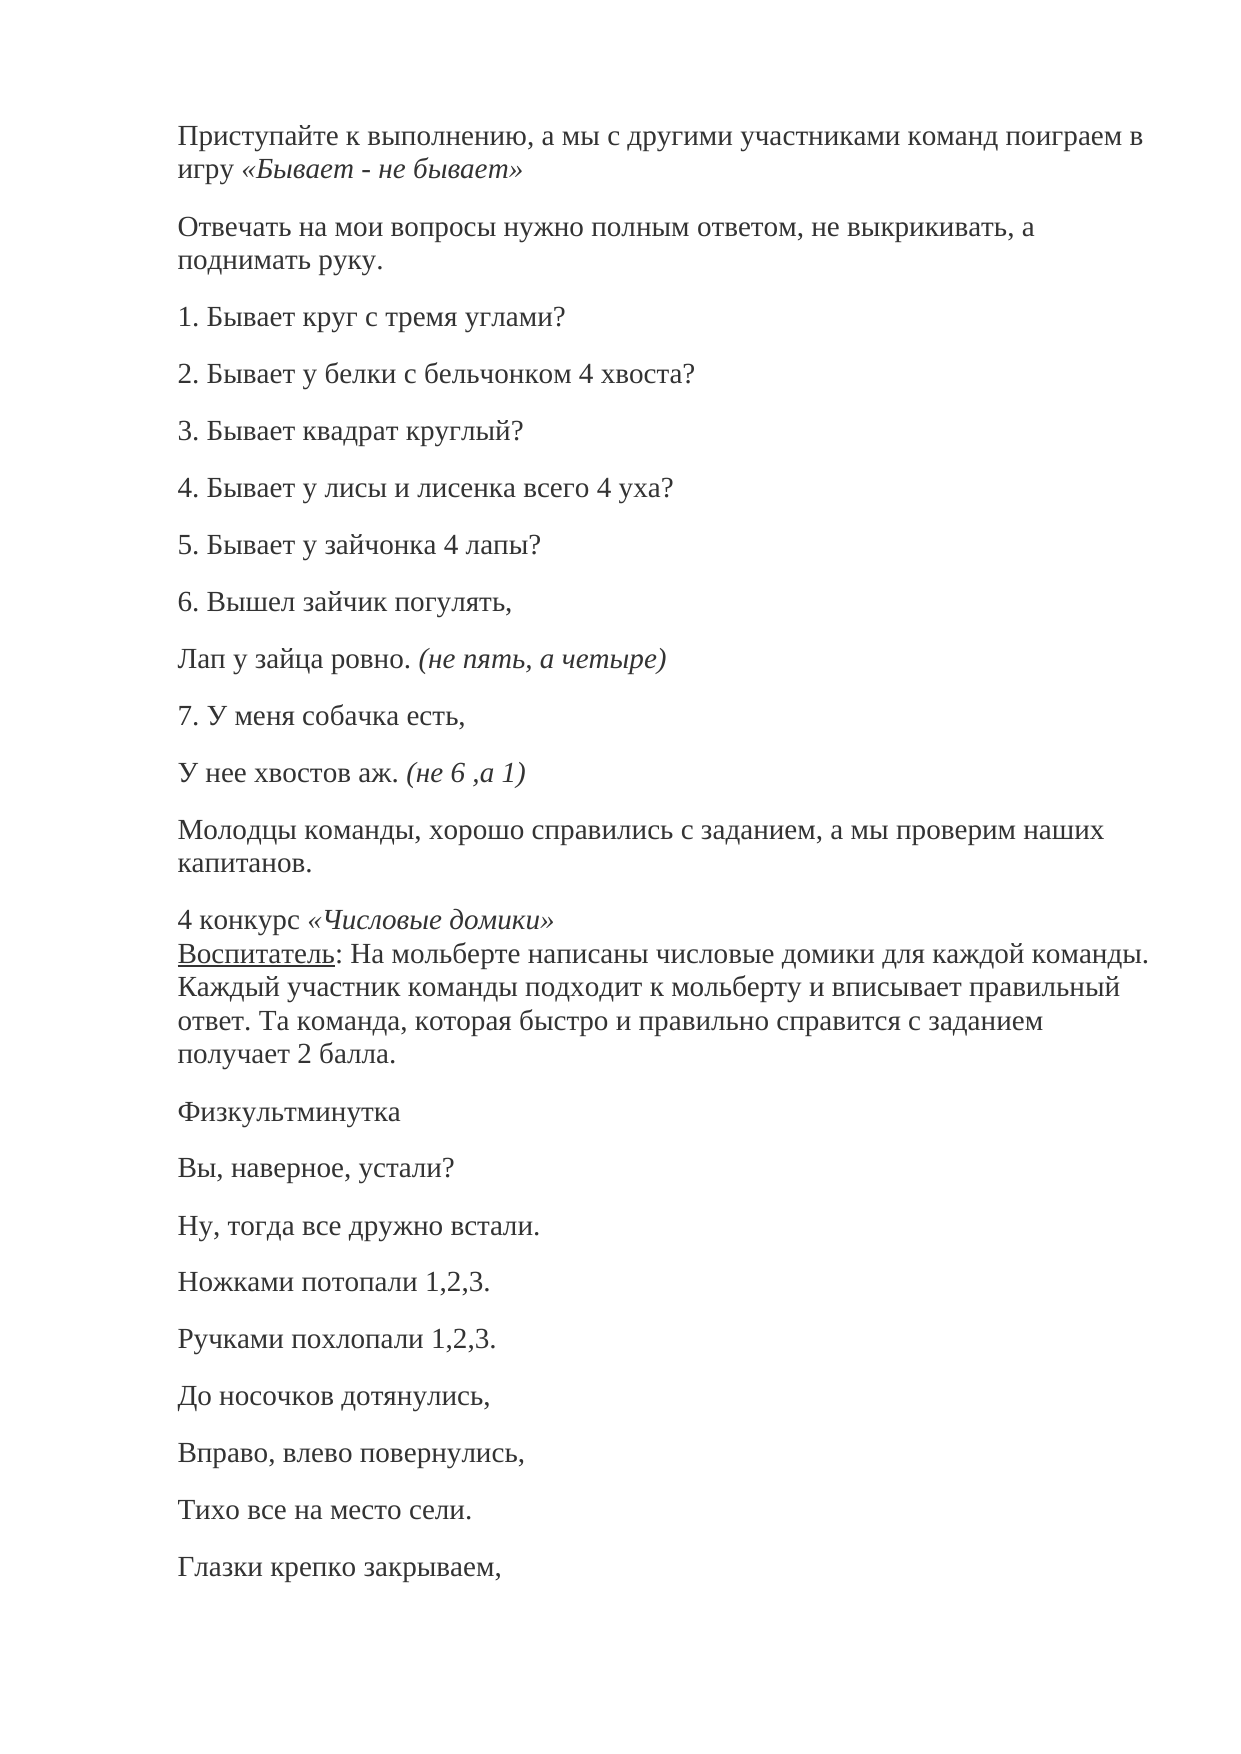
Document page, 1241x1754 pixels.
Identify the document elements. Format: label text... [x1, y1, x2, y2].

text Отвечать на мои вопросы нужно полным ответом, не выкрикивать, а поднимать руку. [177, 209, 1152, 276]
text Лап у зайца ровно. (не пять, а четыре) [177, 641, 1152, 674]
text 2. Бывает у белки с бельчонком 4 хвоста? [177, 356, 1152, 390]
text 6. Вышел зайчик погулять, [177, 584, 1152, 618]
text Тихо все на место сели. [177, 1492, 1152, 1526]
text 4 конкурс «Числовые домики» [177, 902, 1152, 936]
text 1. Бывает круг с тремя углами? [177, 299, 1152, 333]
text Вы, наверное, устали? [177, 1151, 1152, 1184]
text 5. Бывает у зайчонка 4 лапы? [177, 527, 1152, 561]
text Молодцы команды, хорошо справились с заданием, а мы проверим наших капитанов. [177, 812, 1152, 879]
text 7. У меня собачка есть, [177, 698, 1152, 732]
text 3. Бывает квадрат круглый? [177, 413, 1152, 447]
text 4. Бывает у лисы и лисенка всего 4 уха? [177, 470, 1152, 504]
text Вправо, влево повернулись, [177, 1436, 1152, 1469]
text До носочков дотянулись, [177, 1378, 1152, 1412]
text Приступайте к выполнению, а мы с другими участниками команд поиграем в игру «Бывает - не бывает» [177, 118, 1152, 185]
text Ну, тогда все дружно встали. [177, 1208, 1152, 1241]
text У нее хвостов аж. (не 6 ,а 1) [177, 755, 1152, 788]
text Глазки крепко закрываем, [177, 1549, 1152, 1583]
text Воспитатель: На мольберте написаны числовые домики для каждой команды. Каждый участник команды подходит к мольберту и вписывает правильный ответ. Та команда, которая быстро и правильно справится с заданием получает 2 балла. [177, 936, 1152, 1070]
text Ручками похлопали 1,2,3. [177, 1322, 1152, 1355]
text Ножками потопали 1,2,3. [177, 1264, 1152, 1298]
text Физкультминутка [177, 1094, 1152, 1127]
